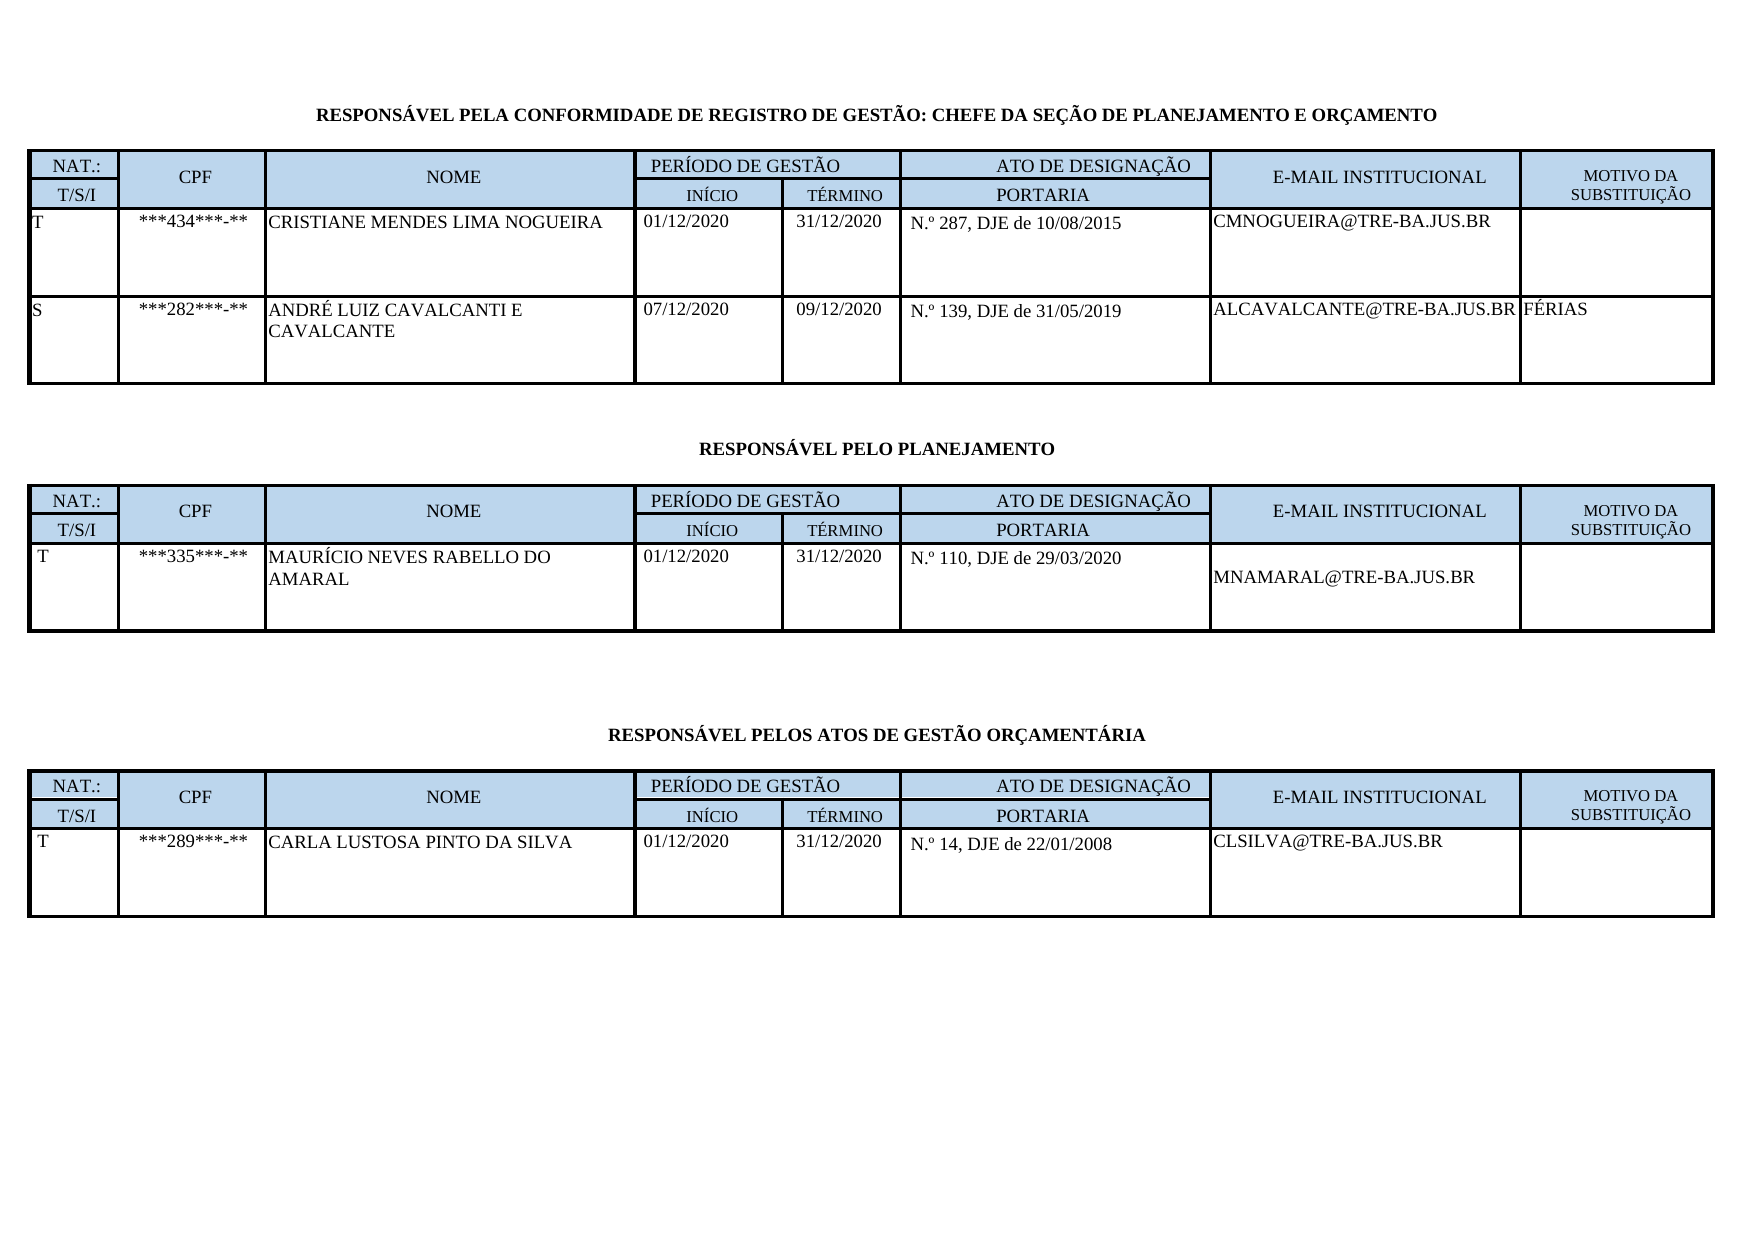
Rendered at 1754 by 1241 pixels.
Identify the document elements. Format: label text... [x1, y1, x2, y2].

table_cell 01/12/2020 [637, 210, 781, 294]
table_cell TÉRMINO [784, 515, 899, 542]
table_cell N.º 287, DJE de 10/08/2015 [902, 210, 1209, 294]
table_cell T/S/I [32, 180, 117, 207]
table_cell 01/12/2020 [637, 545, 781, 629]
table_cell T [32, 830, 117, 915]
table_cell T [32, 545, 117, 629]
table_cell N.º 139, DJE de 31/05/2019 [902, 298, 1209, 382]
table_cell ALCAVALCANTE@TRE-BA.JUS.BR [1212, 298, 1519, 382]
table_header CPF [120, 773, 264, 827]
table_cell PORTARIA [902, 180, 1209, 207]
table_cell ANDRÉ LUIZ CAVALCANTI E CAVALCANTE [267, 298, 633, 382]
table_header ATO DE DESIGNAÇÃO [902, 152, 1209, 177]
table_cell TÉRMINO [784, 180, 899, 207]
text RESPONSÁVEL PELOS ATOS DE GESTÃO ORÇAMENTÁRIA [148, 724, 1606, 745]
table_header NOME [267, 487, 633, 542]
table_cell [1522, 210, 1711, 294]
table_cell 31/12/2020 [784, 210, 899, 294]
table_header PERÍODO DE GESTÃO [637, 487, 899, 512]
table_cell [1522, 545, 1711, 629]
table_cell T [32, 210, 117, 294]
table_cell N.º 14, DJE de 22/01/2008 [902, 830, 1209, 915]
table_cell MNAMARAL@TRE-BA.JUS.BR [1212, 545, 1519, 629]
table_header E-MAIL INSTITUCIONAL [1212, 773, 1519, 827]
table_header ATO DE DESIGNAÇÃO [902, 773, 1209, 797]
table_cell ***335***-** [120, 545, 264, 629]
table_header E-MAIL INSTITUCIONAL [1212, 152, 1519, 207]
table_cell 09/12/2020 [784, 298, 899, 382]
table_header MOTIVO DA SUBSTITUIÇÃO [1522, 487, 1711, 542]
table_cell 07/12/2020 [637, 298, 781, 382]
table_cell INÍCIO [637, 515, 781, 542]
table_header NAT.: [32, 487, 117, 512]
table_cell N.º 110, DJE de 29/03/2020 [902, 545, 1209, 629]
table_cell T/S/I [32, 801, 117, 827]
table_cell PORTARIA [902, 515, 1209, 542]
table_header CPF [120, 487, 264, 542]
table_cell INÍCIO [637, 801, 781, 827]
table_header E-MAIL INSTITUCIONAL [1212, 487, 1519, 542]
table_header NAT.: [32, 773, 117, 797]
table_header PERÍODO DE GESTÃO [637, 152, 899, 177]
table_header MOTIVO DA SUBSTITUIÇÃO [1522, 773, 1711, 827]
table_header NOME [267, 152, 633, 207]
table_cell MAURÍCIO NEVES RABELLO DO AMARAL [267, 545, 633, 629]
text RESPONSÁVEL PELO PLANEJAMENTO [148, 438, 1606, 460]
table_header PERÍODO DE GESTÃO [637, 773, 899, 797]
table_cell TÉRMINO [784, 801, 899, 827]
table_cell 31/12/2020 [784, 830, 899, 915]
table_header ATO DE DESIGNAÇÃO [902, 487, 1209, 512]
table_cell 31/12/2020 [784, 545, 899, 629]
table_header CPF [120, 152, 264, 207]
table_cell ***289***-** [120, 830, 264, 915]
table_cell ***282***-** [120, 298, 264, 382]
table_cell CLSILVA@TRE-BA.JUS.BR [1212, 830, 1519, 915]
table_cell PORTARIA [902, 801, 1209, 827]
table_cell S [32, 298, 117, 382]
table_header NAT.: [32, 152, 117, 177]
table_cell CARLA LUSTOSA PINTO DA SILVA [267, 830, 633, 915]
table_cell [1522, 830, 1711, 915]
table_cell CRISTIANE MENDES LIMA NOGUEIRA [267, 210, 633, 294]
table_cell FÉRIAS [1522, 298, 1711, 382]
text RESPONSÁVEL PELA CONFORMIDADE DE REGISTRO DE GESTÃO: CHEFE DA SEÇÃO DE PLANEJAMENTO E ORÇAMENTO [148, 103, 1606, 125]
table_header MOTIVO DA SUBSTITUIÇÃO [1522, 152, 1711, 207]
table_header NOME [267, 773, 633, 827]
table_cell INÍCIO [637, 180, 781, 207]
table_cell CMNOGUEIRA@TRE-BA.JUS.BR [1212, 210, 1519, 294]
table_cell 01/12/2020 [637, 830, 781, 915]
table_cell ***434***-** [120, 210, 264, 294]
table_cell T/S/I [32, 515, 117, 542]
